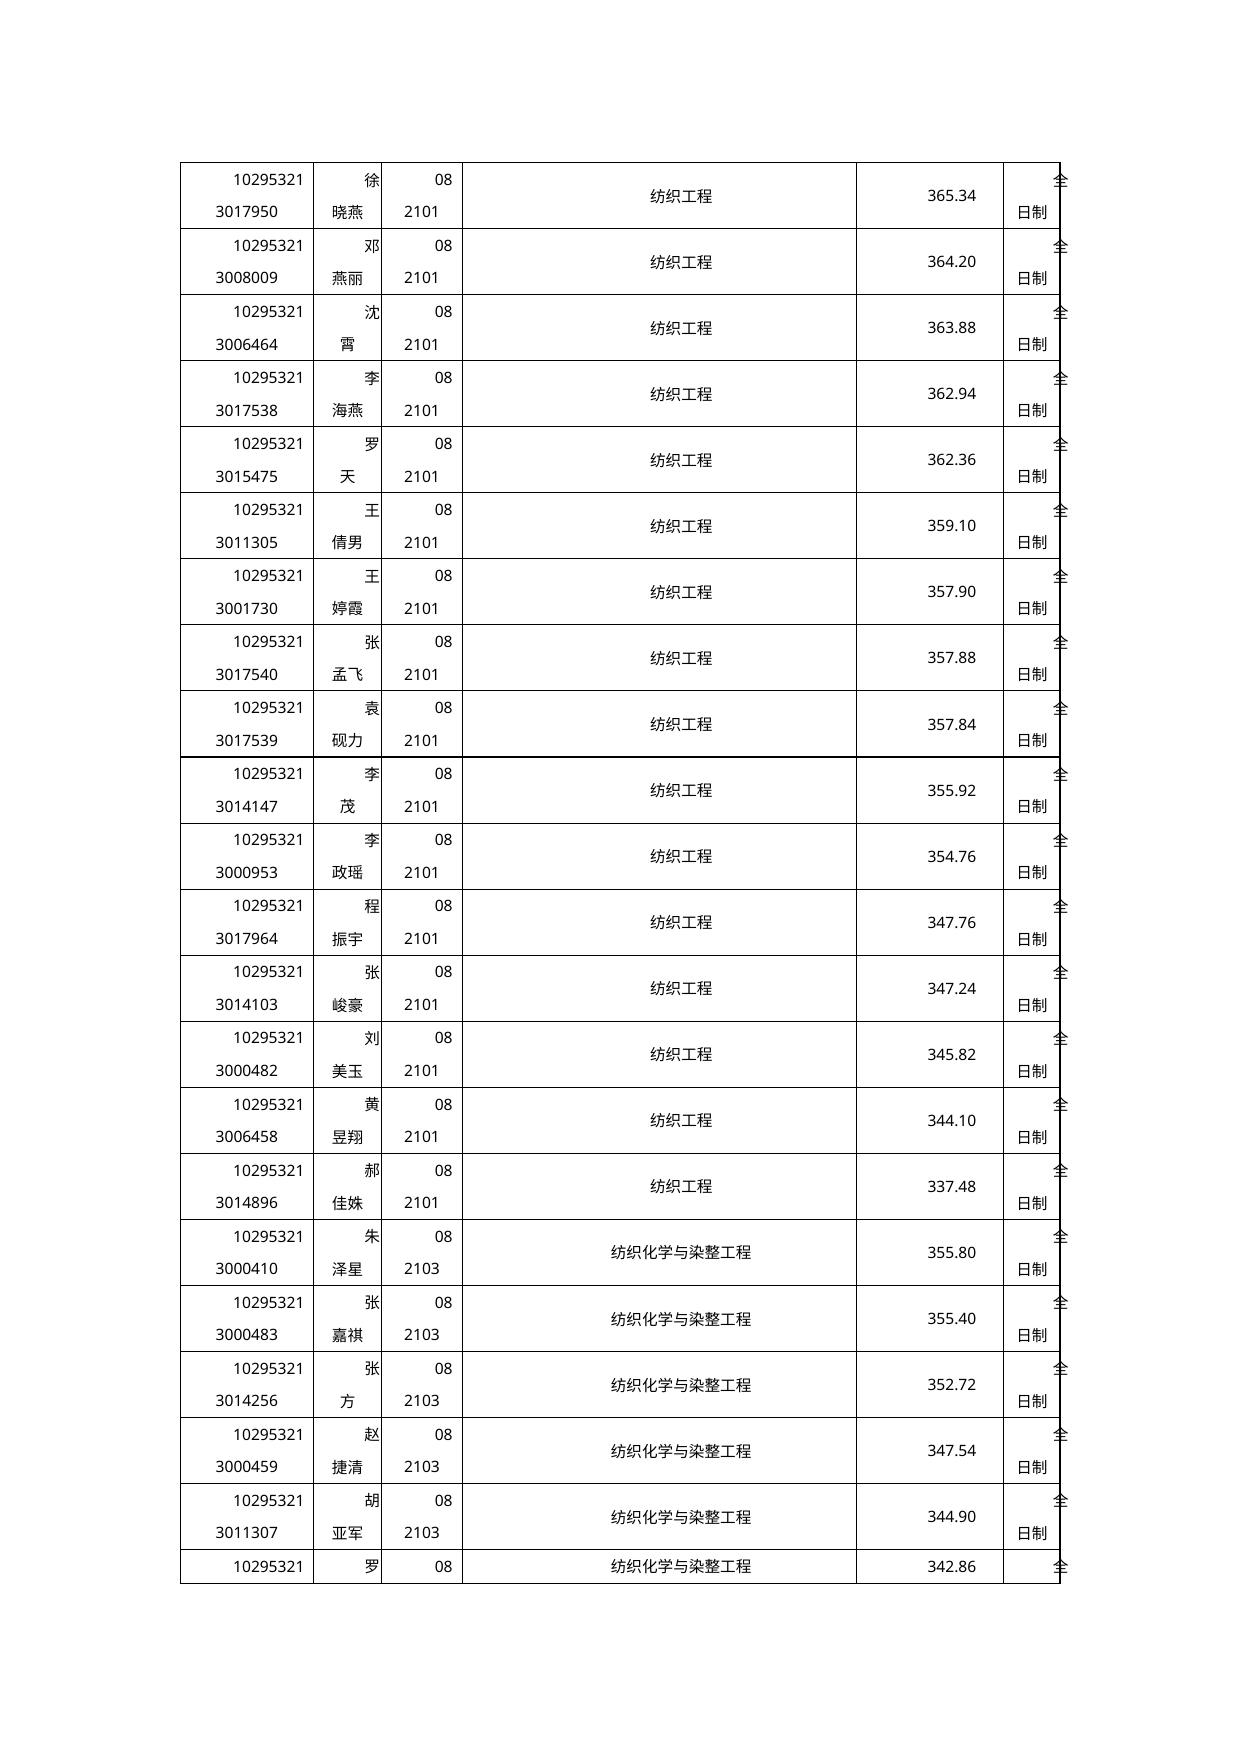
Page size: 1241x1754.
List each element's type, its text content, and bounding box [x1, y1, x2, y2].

table_cell 纺织工程 [463, 559, 856, 624]
table_cell 全日制 [1004, 824, 1059, 888]
table_cell 102953213001730 [181, 559, 313, 624]
table_cell 全日制 [1004, 691, 1059, 756]
table_cell 纺织工程 [463, 1088, 856, 1153]
table_cell 357.90 [857, 559, 1003, 624]
table_cell 全日制 [1004, 1550, 1059, 1582]
table_cell 纺织工程 [463, 625, 856, 690]
table_cell 102953213008009 [181, 229, 313, 294]
table_cell 徐晓燕 [314, 163, 381, 228]
table_cell 357.88 [857, 625, 1003, 690]
table_cell 082103 [382, 1418, 462, 1483]
table_cell 全日制 [1004, 361, 1059, 426]
table_cell 102953213014147 [181, 758, 313, 822]
table_cell 纺织工程 [463, 956, 856, 1021]
table_cell 082103 [382, 1550, 462, 1582]
table_cell 337.48 [857, 1154, 1003, 1219]
table_cell 王倩男 [314, 493, 381, 558]
table_cell 全日制 [1004, 163, 1059, 228]
table_cell 082101 [382, 427, 462, 492]
table_cell 纺织工程 [463, 758, 856, 822]
table_cell 纺织工程 [463, 1154, 856, 1219]
table_cell 102953213014695 [181, 1550, 313, 1582]
table_cell 082101 [382, 625, 462, 690]
table_cell 354.76 [857, 824, 1003, 888]
table_cell 082101 [382, 361, 462, 426]
table_cell 102953213014103 [181, 956, 313, 1021]
table_cell 347.24 [857, 956, 1003, 1021]
table_cell 355.92 [857, 758, 1003, 822]
table_cell 082101 [382, 890, 462, 954]
table_cell 082101 [382, 1022, 462, 1087]
table_cell 082103 [382, 1484, 462, 1549]
table_cell 刘美玉 [314, 1022, 381, 1087]
table_cell 黄昱翔 [314, 1088, 381, 1153]
table_cell 张嘉祺 [314, 1286, 381, 1351]
table_cell 102953213017950 [181, 163, 313, 228]
table_cell 082103 [382, 1286, 462, 1351]
table_cell 365.34 [857, 163, 1003, 228]
table_cell 355.40 [857, 1286, 1003, 1351]
table_cell 纺织化学与染整工程 [463, 1286, 856, 1351]
table_cell 纺织工程 [463, 691, 856, 756]
table_cell 全日制 [1004, 1154, 1059, 1219]
table_cell 102953213000953 [181, 824, 313, 888]
table_cell 102953213011307 [181, 1484, 313, 1549]
table_cell 082101 [382, 1088, 462, 1153]
table_cell 355.80 [857, 1220, 1003, 1285]
table_cell 赵捷清 [314, 1418, 381, 1483]
table_cell 082101 [382, 1154, 462, 1219]
table_cell 郝佳姝 [314, 1154, 381, 1219]
table_cell 程振宇 [314, 890, 381, 954]
table_cell 纺织工程 [463, 1022, 856, 1087]
table_cell 纺织工程 [463, 163, 856, 228]
table_cell 纺织化学与染整工程 [463, 1418, 856, 1483]
table_cell 纺织工程 [463, 493, 856, 558]
table_cell 全日制 [1004, 1088, 1059, 1153]
table_cell 363.88 [857, 295, 1003, 360]
table_cell 纺织工程 [463, 361, 856, 426]
table_cell 全日制 [1004, 758, 1059, 822]
table_cell 纺织化学与染整工程 [463, 1220, 856, 1285]
table_cell 344.10 [857, 1088, 1003, 1153]
table_cell 102953213017538 [181, 361, 313, 426]
table_cell 李海燕 [314, 361, 381, 426]
table_cell 102953213000483 [181, 1286, 313, 1351]
table_cell 沈霄 [314, 295, 381, 360]
table_cell 362.36 [857, 427, 1003, 492]
table_cell 102953213000459 [181, 1418, 313, 1483]
table_cell 362.94 [857, 361, 1003, 426]
table_cell 纺织工程 [463, 890, 856, 954]
table_cell 全日制 [1004, 1022, 1059, 1087]
table_cell 102953213014896 [181, 1154, 313, 1219]
table_cell 082103 [382, 1220, 462, 1285]
table_cell 李政瑶 [314, 824, 381, 888]
table_cell 纺织工程 [463, 229, 856, 294]
table_cell 102953213000482 [181, 1022, 313, 1087]
table_cell 102953213011305 [181, 493, 313, 558]
table_cell 全日制 [1004, 559, 1059, 624]
table_cell 082101 [382, 229, 462, 294]
table_cell 全日制 [1004, 1352, 1059, 1417]
table_cell 全日制 [1004, 956, 1059, 1021]
table_cell 李茂 [314, 758, 381, 822]
table_cell 102953213006464 [181, 295, 313, 360]
table_cell 082101 [382, 956, 462, 1021]
table_cell 344.90 [857, 1484, 1003, 1549]
table_cell 全日制 [1004, 1220, 1059, 1285]
table_cell 全日制 [1004, 229, 1059, 294]
table_cell 张孟飞 [314, 625, 381, 690]
table_cell 359.10 [857, 493, 1003, 558]
table_cell 082103 [382, 1352, 462, 1417]
table_cell 082101 [382, 824, 462, 888]
table_cell 082101 [382, 758, 462, 822]
table_cell 102953213000410 [181, 1220, 313, 1285]
table_cell 345.82 [857, 1022, 1003, 1087]
table_cell 张峻豪 [314, 956, 381, 1021]
table_cell 082101 [382, 163, 462, 228]
table_cell 王婷霞 [314, 559, 381, 624]
table_cell 罗印 [314, 1550, 381, 1582]
table_cell 罗天 [314, 427, 381, 492]
table_cell 纺织工程 [463, 824, 856, 888]
table_cell 082101 [382, 691, 462, 756]
table_cell 347.54 [857, 1418, 1003, 1483]
table_cell 张方 [314, 1352, 381, 1417]
table_cell 纺织化学与染整工程 [463, 1352, 856, 1417]
table_cell 全日制 [1004, 493, 1059, 558]
table_cell 邓燕丽 [314, 229, 381, 294]
table_cell 102953213015475 [181, 427, 313, 492]
table_cell 102953213014256 [181, 1352, 313, 1417]
table_cell 全日制 [1004, 1418, 1059, 1483]
table_cell 102953213017539 [181, 691, 313, 756]
table_cell 全日制 [1004, 890, 1059, 954]
table_cell 全日制 [1004, 427, 1059, 492]
table_cell 364.20 [857, 229, 1003, 294]
table_cell 357.84 [857, 691, 1003, 756]
table_cell 纺织工程 [463, 427, 856, 492]
table_cell 全日制 [1004, 295, 1059, 360]
table_cell 352.72 [857, 1352, 1003, 1417]
table_cell 082101 [382, 493, 462, 558]
table_cell 袁砚力 [314, 691, 381, 756]
table_cell 纺织工程 [463, 295, 856, 360]
table_cell 102953213006458 [181, 1088, 313, 1153]
table_cell 纺织化学与染整工程 [463, 1484, 856, 1549]
table_cell 082101 [382, 559, 462, 624]
table_cell 全日制 [1004, 1286, 1059, 1351]
table_cell 102953213017540 [181, 625, 313, 690]
table_cell 全日制 [1004, 625, 1059, 690]
table_cell 347.76 [857, 890, 1003, 954]
table_cell 全日制 [1004, 1484, 1059, 1549]
table_cell 102953213017964 [181, 890, 313, 954]
table_cell 纺织化学与染整工程 [463, 1550, 856, 1582]
table_cell 342.86 [857, 1550, 1003, 1582]
table_cell 胡亚军 [314, 1484, 381, 1549]
table_cell 082101 [382, 295, 462, 360]
table_cell 朱泽星 [314, 1220, 381, 1285]
